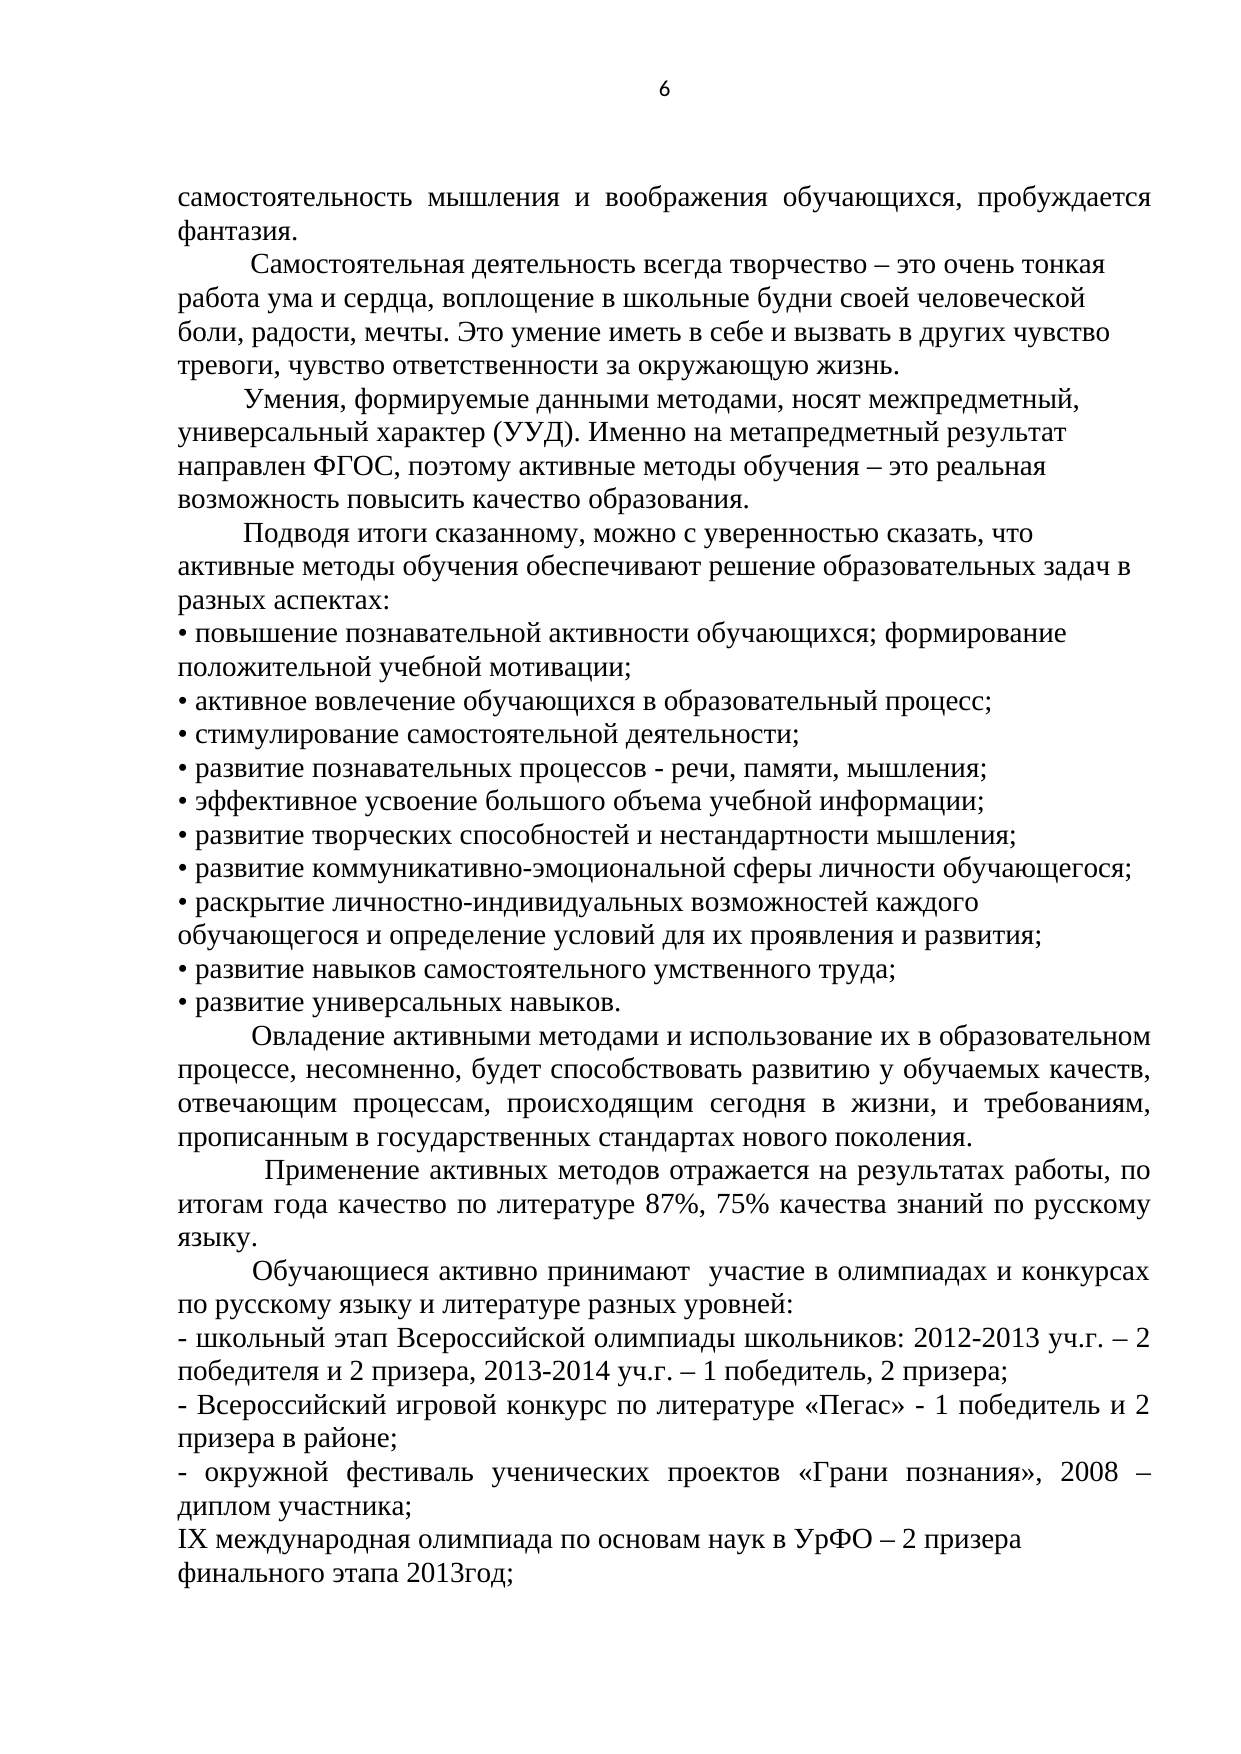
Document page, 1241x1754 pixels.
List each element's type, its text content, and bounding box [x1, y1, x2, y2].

text - окружной фестиваль ученических проектов «Грани познания», 2008 – диплом участника; [177, 1454, 1152, 1521]
text IX международная олимпиада по основам наук в УрФО – 2 призера финального этапа 2013год; [177, 1521, 1152, 1588]
text Обучающиеся активно принимают участие в олимпиадах и конкурсах по русскому языку и литературе разных уровней: [177, 1253, 1152, 1320]
text Подводя итоги сказанному, можно с уверенностью сказать, что активные методы обучения обеспечивают решение образовательных задач в разных аспектах: • повышение познавательной активности обучающихся; формирование положительной учебной мотивации; • активное вовлечение обучающихся в образовательный процесс; • стимулирование самостоятельной деятельности; • развитие познавательных процессов - речи, памяти, мышления; • эффективное усвоение большого объема учебной информации; • развитие творческих способностей и нестандартности мышления; • развитие коммуникативно-эмоциональной сферы личности обучающегося; • раскрытие личностно-индивидуальных возможностей каждого обучающегося и определение условий для их проявления и развития; • развитие навыков самостоятельного умственного труда; • развитие универсальных навыков. [177, 515, 1152, 1018]
text Самостоятельная деятельность всегда творчество – это очень тонкая работа ума и сердца, воплощение в школьные будни своей человеческой боли, радости, мечты. Это умение иметь в себе и вызвать в других чувство тревоги, чувство ответственности за окружающую жизнь. [177, 247, 1152, 381]
text - школьный этап Всероссийской олимпиады школьников: 2012-2013 уч.г. – 2 победителя и 2 призера, 2013-2014 уч.г. – 1 победитель, 2 призера; [177, 1320, 1152, 1387]
text Умения, формируемые данными методами, носят межпредметный, универсальный характер (УУД). Именно на метапредметный результат направлен ФГОС, поэтому активные методы обучения – это реальная возможность повысить качество образования. [177, 381, 1152, 515]
text Применение активных методов отражается на результатах работы, по итогам года качество по литературе 87%, 75% качества знаний по русскому языку. [177, 1152, 1152, 1253]
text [177, 179, 1152, 247]
text Овладение активными методами и использование их в образовательном процессе, несомненно, будет способствовать развитию у обучаемых качеств, отвечающим процессам, происходящим сегодня в жизни, и требованиям, прописанным в государственных стандартах нового поколения. [177, 1018, 1152, 1152]
text - Всероссийский игровой конкурс по литературе «Пегас» - 1 победитель и 2 призера в районе; [177, 1387, 1152, 1454]
